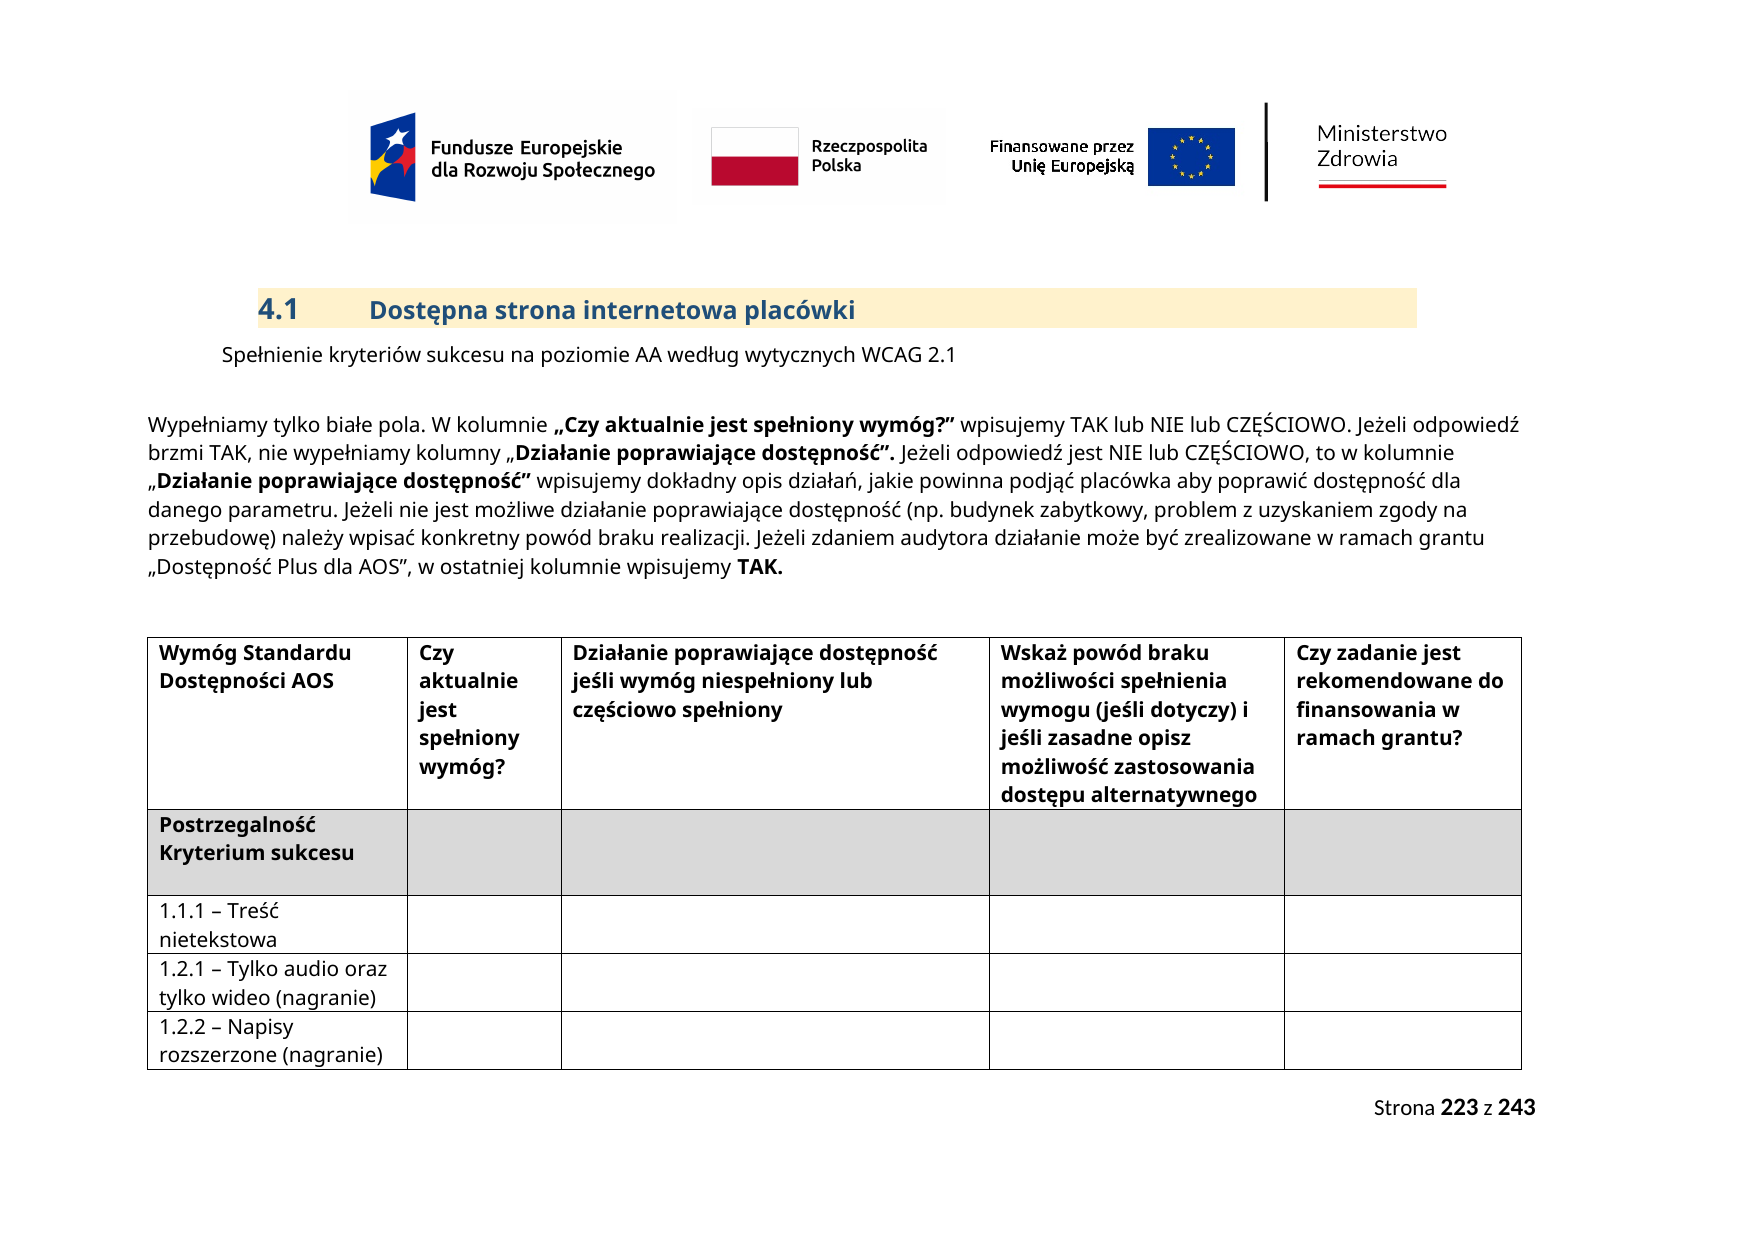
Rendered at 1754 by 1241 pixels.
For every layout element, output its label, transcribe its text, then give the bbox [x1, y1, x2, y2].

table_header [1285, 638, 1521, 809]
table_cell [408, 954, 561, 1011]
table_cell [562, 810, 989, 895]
subtitle Dostępna strona internetowa placówki [258, 288, 1417, 328]
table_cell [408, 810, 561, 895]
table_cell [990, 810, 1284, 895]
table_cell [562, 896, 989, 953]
picture [692, 108, 946, 205]
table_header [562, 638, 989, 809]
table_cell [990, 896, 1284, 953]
picture [1302, 108, 1463, 205]
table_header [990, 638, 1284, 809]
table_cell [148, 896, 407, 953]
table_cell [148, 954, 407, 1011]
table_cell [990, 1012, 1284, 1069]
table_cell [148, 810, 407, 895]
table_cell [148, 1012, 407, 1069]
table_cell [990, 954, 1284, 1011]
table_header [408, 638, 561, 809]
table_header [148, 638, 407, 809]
text Spełnienie kryteriów sukcesu na poziomie AA według wytycznych WCAG 2.1 [222, 340, 1536, 369]
picture [348, 90, 677, 224]
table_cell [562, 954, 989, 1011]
text Wypełniamy tylko białe pola. W kolumnie „Czy aktualnie jest spełniony wymóg?” wpisujemy TAK lub NIE lub CZĘŚCIOWO. Jeżeli odpowiedź brzmi TAK, nie wypełniamy kolumny „Działanie poprawiające dostępność”. Jeżeli odpowiedź jest NIE lub CZĘŚCIOWO, to w kolumnie „Działanie poprawiające dostępność” wpisujemy dokładny opis działań, jakie powinna podjąć placówka aby poprawić dostępność dla danego parametru. Jeżeli nie jest możliwe działanie poprawiające dostępność (np. budynek zabytkowy, problem z uzyskaniem zgody na przebudowę) należy wpisać konkretny powód braku realizacji. Jeżeli zdaniem audytora działanie może być zrealizowane w ramach grantu „Dostępność Plus dla AOS”, w ostatniej kolumnie wpisujemy TAK. [148, 410, 1536, 580]
picture [971, 108, 1254, 205]
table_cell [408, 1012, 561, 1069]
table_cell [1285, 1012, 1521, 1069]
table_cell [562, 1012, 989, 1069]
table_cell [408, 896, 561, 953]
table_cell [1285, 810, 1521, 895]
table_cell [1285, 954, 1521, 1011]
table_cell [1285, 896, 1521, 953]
